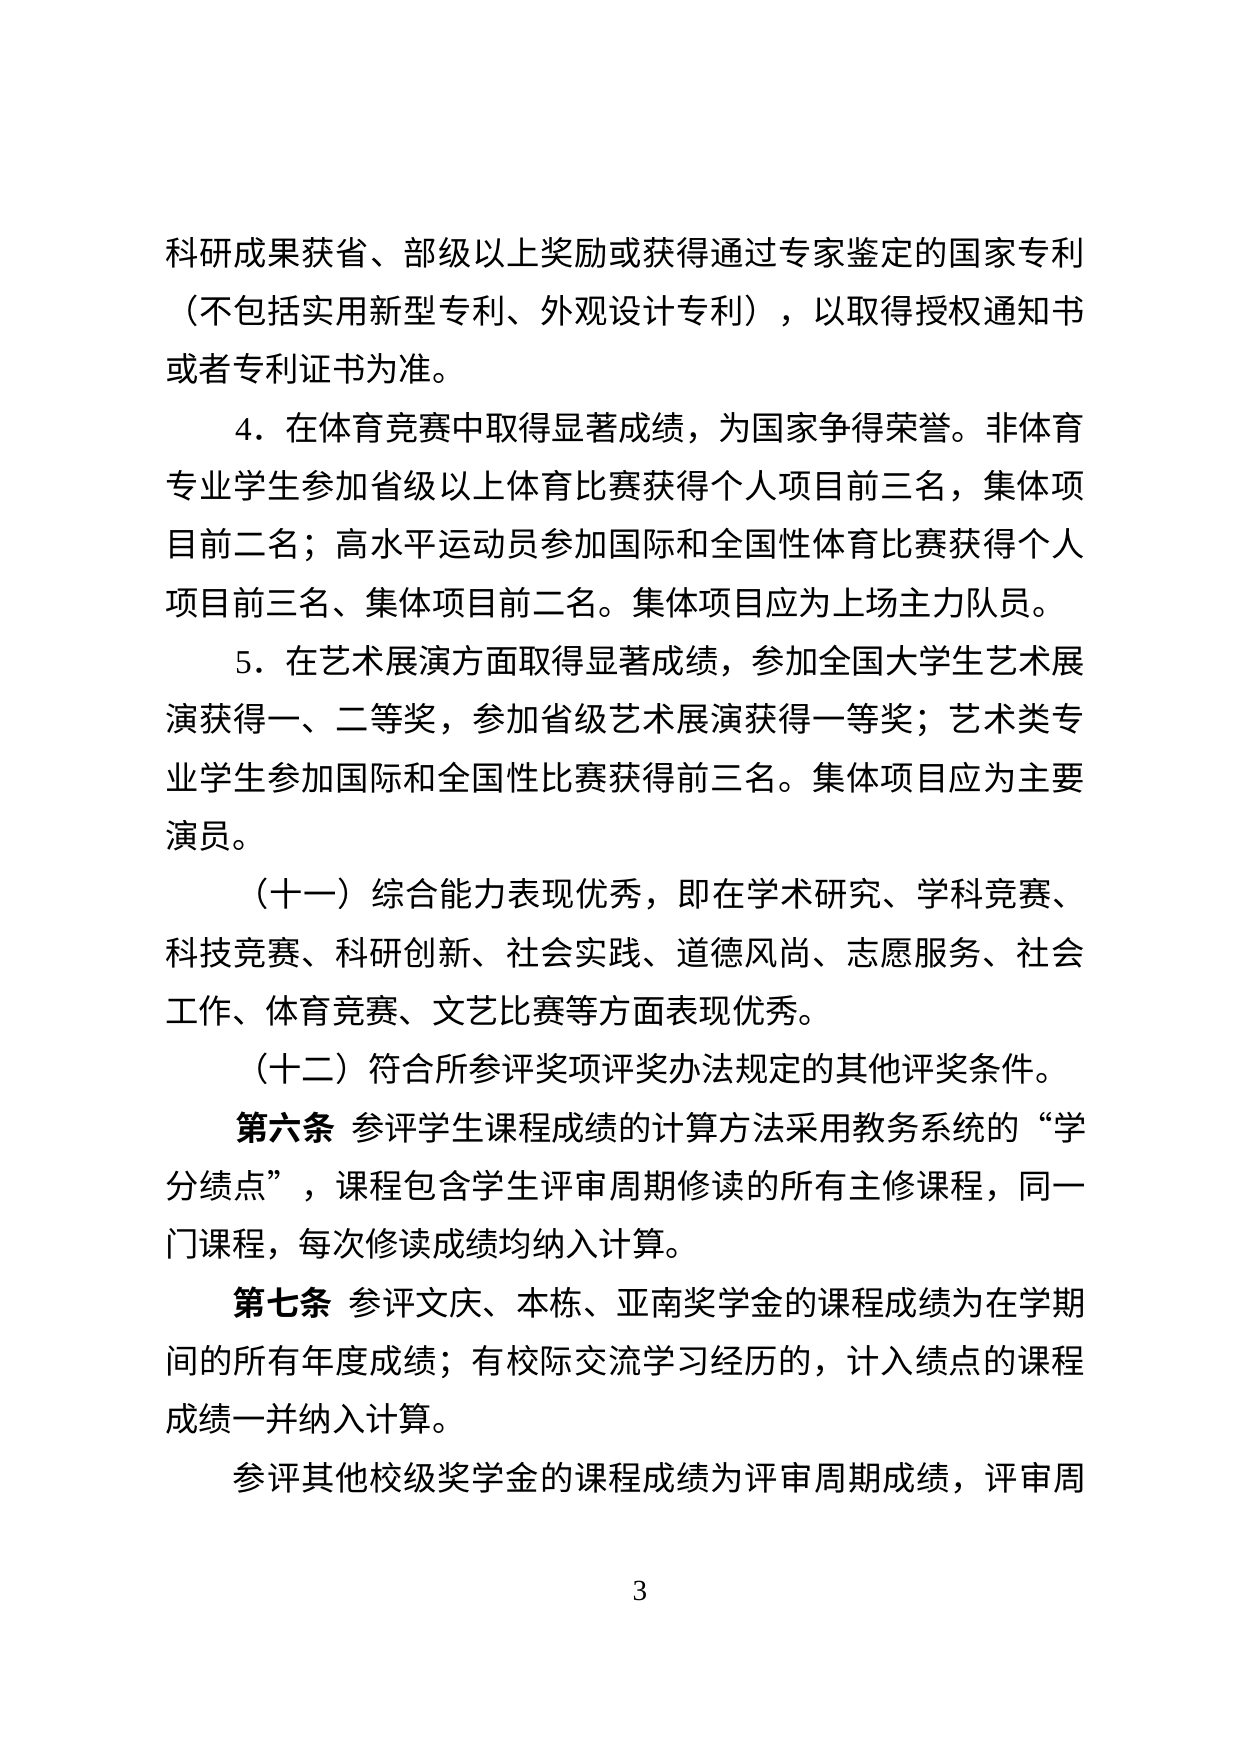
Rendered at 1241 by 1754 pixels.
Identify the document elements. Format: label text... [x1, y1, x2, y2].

text （十二）符合所参评奖项评奖办法规定的其他评奖条件。 [165, 1035, 1087, 1093]
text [165, 218, 1087, 393]
text 5．在艺术展演方面取得显著成绩，参加全国大学生艺术展演获得一、二等奖，参加省级艺术展演获得一等奖；艺术类专业学生参加国际和全国性比赛获得前三名。集体项目应为主要演员。 [165, 627, 1087, 860]
text 第七条 参评文庆、本栋、亚南奖学金的课程成绩为在学期间的所有年度成绩；有校际交流学习经历的，计入绩点的课程成绩一并纳入计算。 [165, 1268, 1087, 1443]
text 第六条 参评学生课程成绩的计算方法采用教务系统的“学分绩点”，课程包含学生评审周期修读的所有主修课程，同一门课程，每次修读成绩均纳入计算。 [165, 1093, 1087, 1268]
text 4．在体育竞赛中取得显著成绩，为国家争得荣誉。非体育专业学生参加省级以上体育比赛获得个人项目前三名，集体项目前二名；高水平运动员参加国际和全国性体育比赛获得个人项目前三名、集体项目前二名。集体项目应为上场主力队员。 [165, 393, 1087, 627]
text （十一）综合能力表现优秀，即在学术研究、学科竞赛、科技竞赛、科研创新、社会实践、道德风尚、志愿服务、社会工作、体育竞赛、文艺比赛等方面表现优秀。 [165, 860, 1087, 1035]
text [165, 1443, 1087, 1502]
